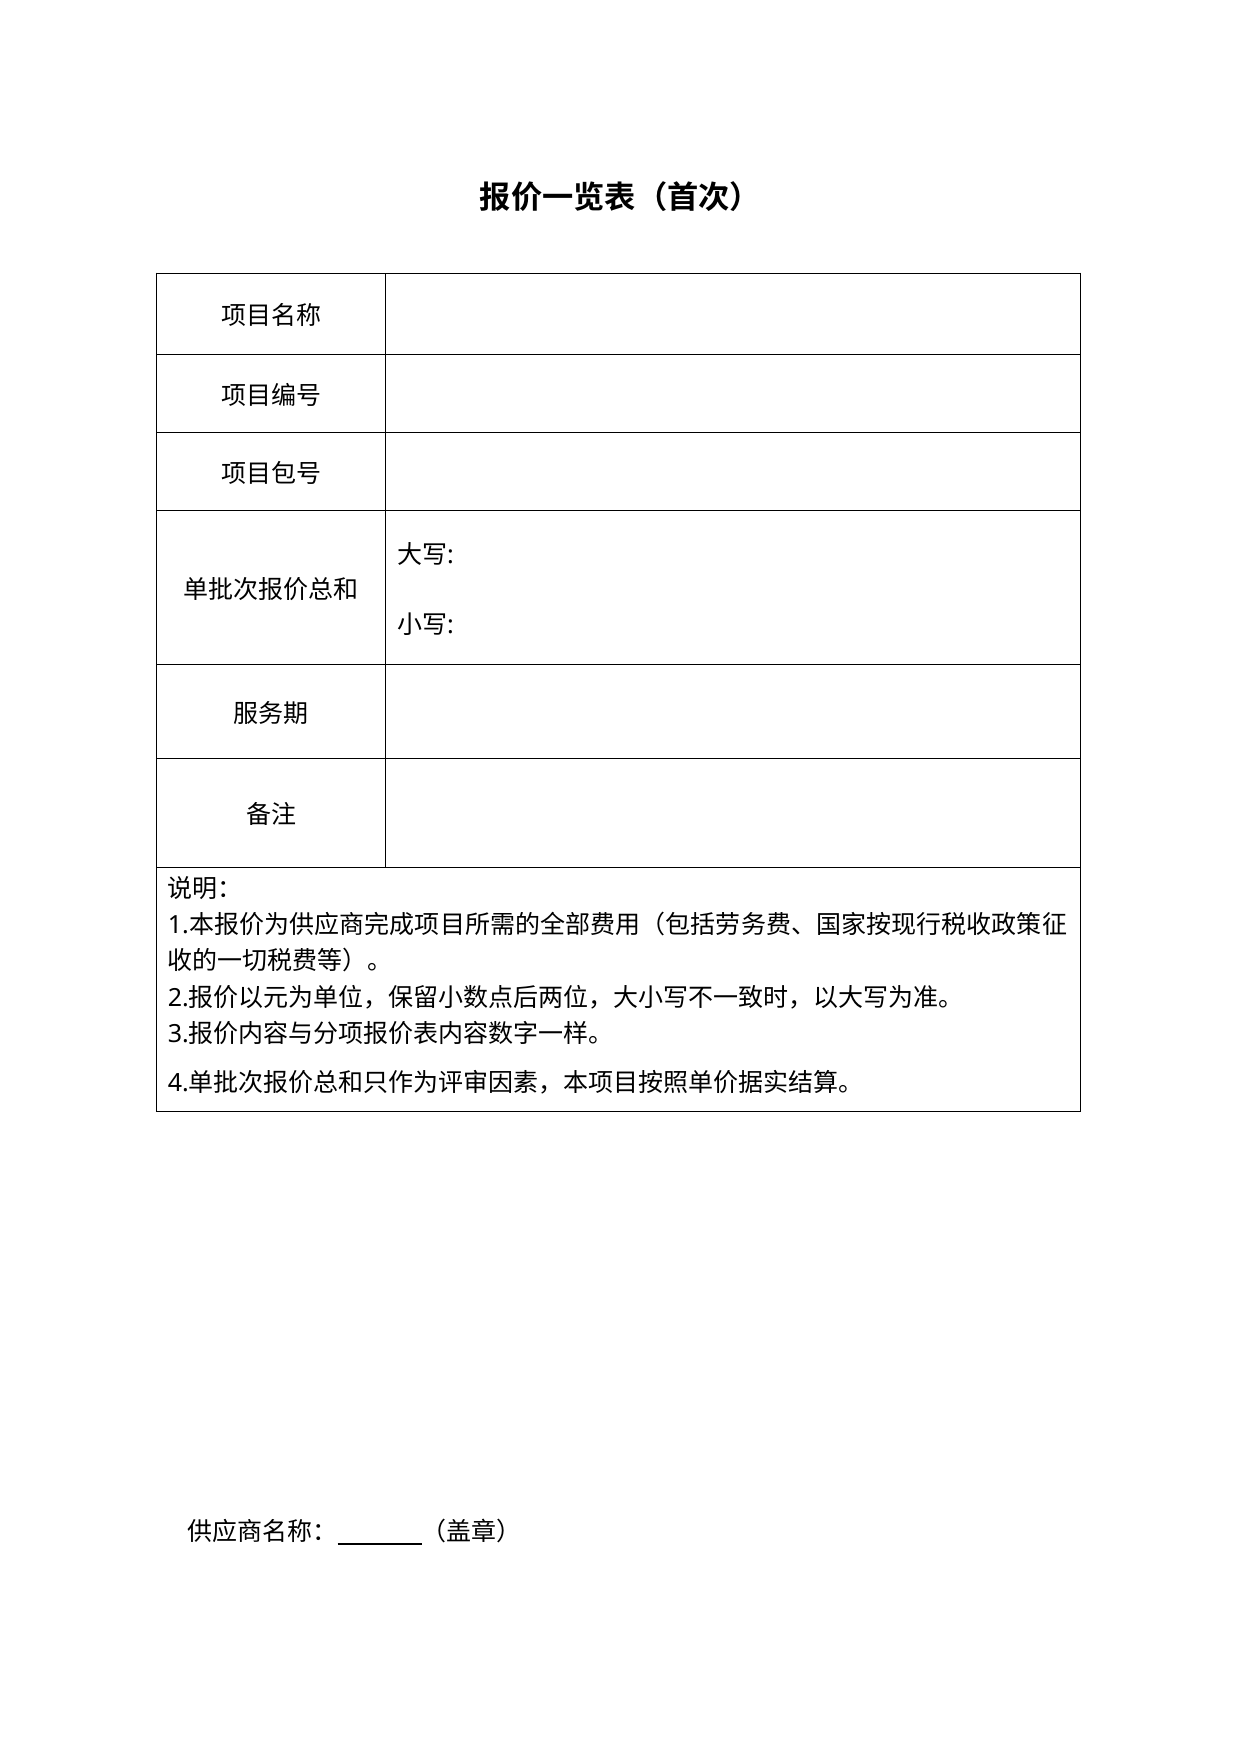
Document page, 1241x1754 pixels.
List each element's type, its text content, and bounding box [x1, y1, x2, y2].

text 报价一览表（首次） [187, 162, 1053, 227]
text 供应商名称： （盖章） [187, 1497, 1053, 1562]
table_cell 大写: 小写: [386, 511, 1080, 664]
table_header 项目名称 [157, 274, 385, 354]
table_cell 单批次报价总和 [157, 511, 385, 664]
table_cell 备注 [157, 759, 385, 867]
table_cell [386, 665, 1080, 757]
table_cell 服务期 [157, 665, 385, 757]
table_cell [386, 433, 1080, 510]
table_header [386, 274, 1080, 354]
table_cell 项目编号 [157, 355, 385, 432]
table_cell [386, 759, 1080, 867]
table_cell 说明： 1.本报价为供应商完成项目所需的全部费用（包括劳务费、国家按现行税收政策征收的一切税费等）。 2.报价以元为单位，保留小数点后两位，大小写不一致时，以大写为准。 3.报价内容与分项报价表内容数字一样。 4.单批次报价总和只作为评审因素，本项目按照单价据实结算。 [157, 868, 1080, 1111]
table_cell 项目包号 [157, 433, 385, 510]
table_cell [386, 355, 1080, 432]
